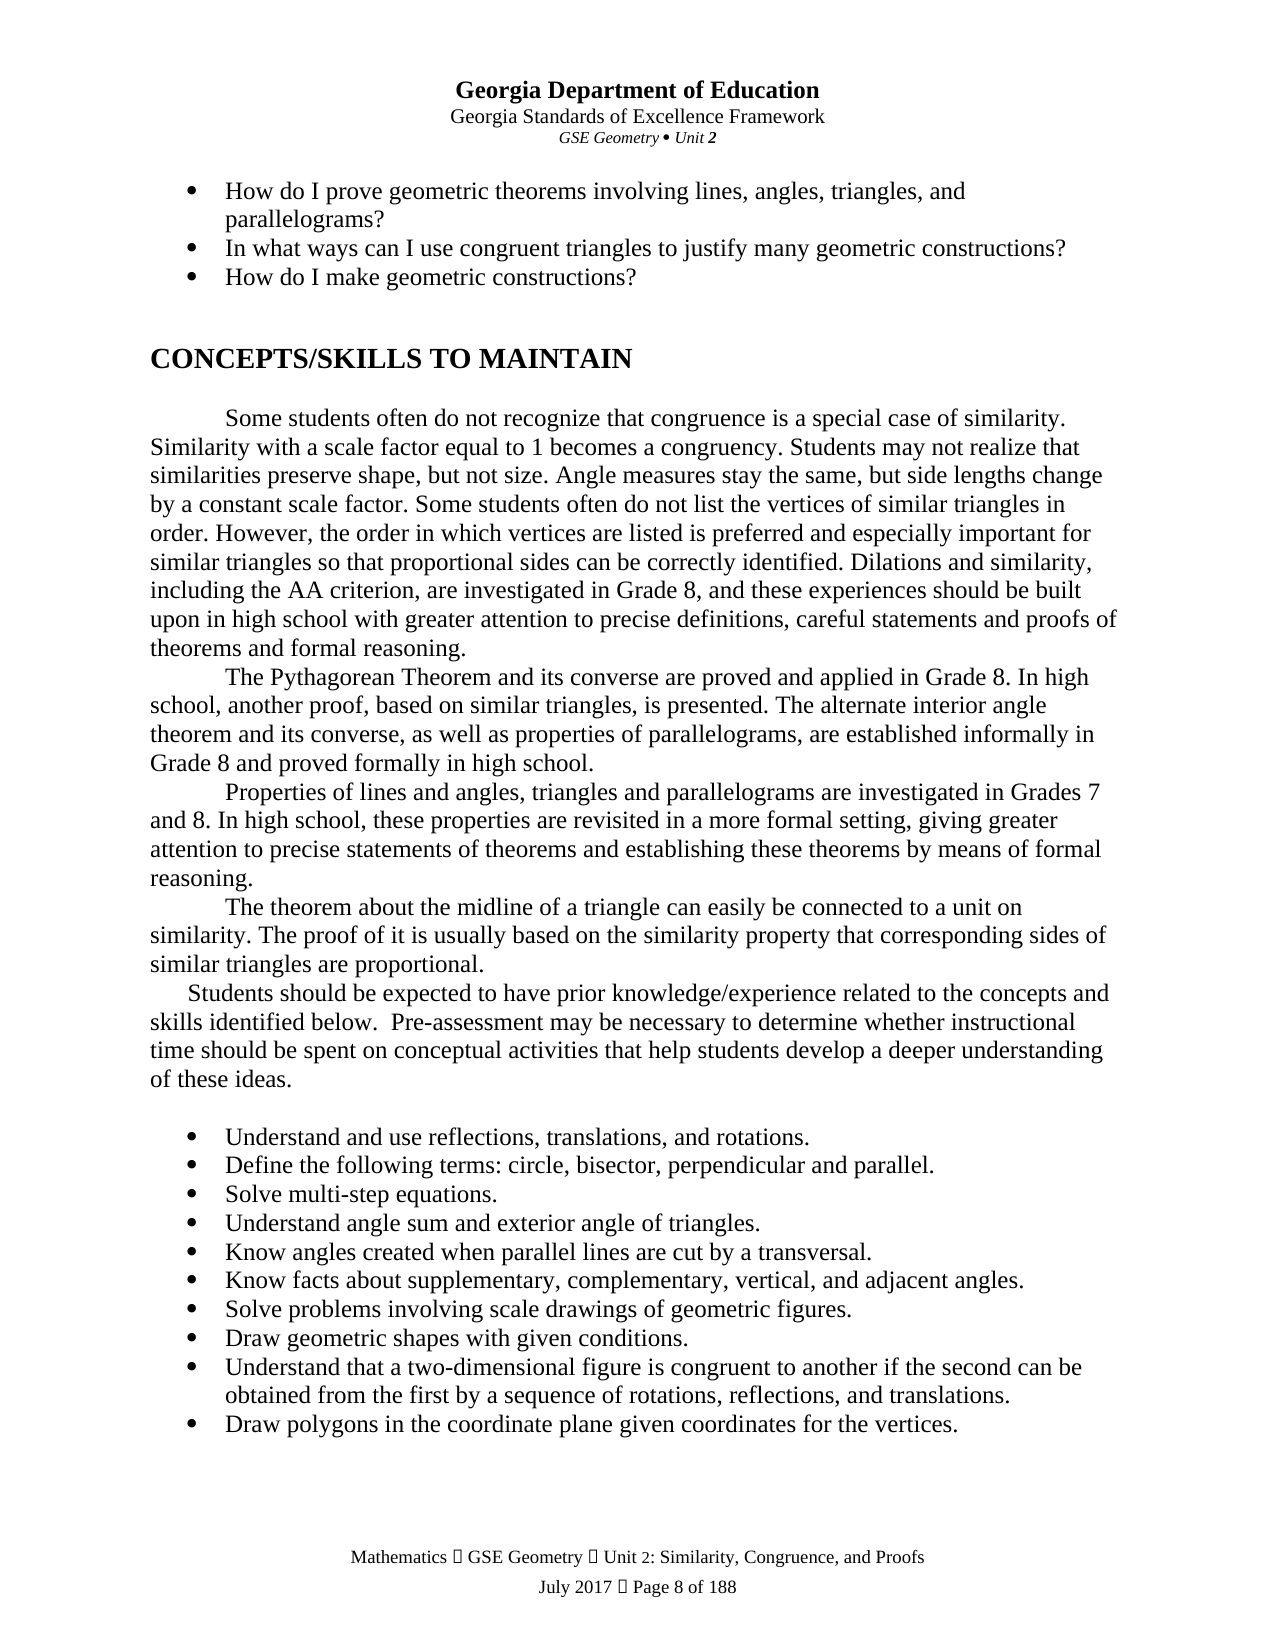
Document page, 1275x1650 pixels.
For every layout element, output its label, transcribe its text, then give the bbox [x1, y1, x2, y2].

list Know facts about supplementary, complementary, vertical, and adjacent angles. [187, 1266, 1125, 1294]
text Students should be expected to have prior knowledge/experience related to the concepts and skills identified below. Pre-assessment may be necessary to determine whether instructional time should be spent on conceptual activities that help students develop a deeper understanding of these ideas. [150, 978, 1125, 1093]
list Solve multi-step equations. [187, 1179, 1125, 1208]
text The theorem about the midline of a triangle can easily be connected to a unit on similarity. The proof of it is usually based on the similarity property that corresponding sides of similar triangles are proportional. [150, 892, 1125, 978]
list Solve problems involving scale drawings of geometric figures. [187, 1294, 1125, 1323]
list Define the following terms: circle, bisector, perpendicular and parallel. [187, 1151, 1125, 1179]
list How do I make geometric constructions? [187, 262, 1125, 291]
list Understand angle sum and exterior angle of triangles. [187, 1208, 1125, 1237]
list Draw geometric shapes with given conditions. [187, 1323, 1125, 1352]
list Know angles created when parallel lines are cut by a transversal. [187, 1237, 1125, 1266]
list How do I prove geometric theorems involving lines, angles, triangles, and parallelograms? [187, 176, 1125, 233]
text Properties of lines and angles, triangles and parallelograms are investigated in Grades 7 and 8. In high school, these properties are revisited in a more formal setting, giving greater attention to precise statements of theorems and establishing these theorems by means of formal reasoning. [150, 777, 1125, 892]
list Understand that a two-dimensional figure is congruent to another if the second can be obtained from the first by a sequence of rotations, reflections, and translations. [187, 1352, 1125, 1409]
list In what ways can I use congruent triangles to justify many geometric constructions? [187, 233, 1125, 262]
text The Pythagorean Theorem and its converse are proved and applied in Grade 8. In high school, another proof, based on similar triangles, is presented. The alternate interior angle theorem and its converse, as well as properties of parallelograms, are established informally in Grade 8 and proved formally in high school. [150, 662, 1125, 777]
list Understand and use reflections, translations, and rotations. [187, 1122, 1125, 1151]
subtitle CONCEPTS/SKILLS TO MAINTAIN [150, 341, 1125, 374]
text Some students often do not recognize that congruence is a special case of similarity. Similarity with a scale factor equal to 1 becomes a congruency. Students may not realize that similarities preserve shape, but not size. Angle measures stay the same, but side lengths change by a constant scale factor. Some students often do not list the vertices of similar triangles in order. However, the order in which vertices are listed is preferred and especially important for similar triangles so that proportional sides can be correctly identified. Dilations and similarity, including the AA criterion, are investigated in Grade 8, and these experiences should be built upon in high school with greater attention to precise definitions, careful statements and proofs of theorems and formal reasoning. [150, 403, 1125, 662]
list Draw polygons in the coordinate plane given coordinates for the vertices. [187, 1409, 1125, 1438]
